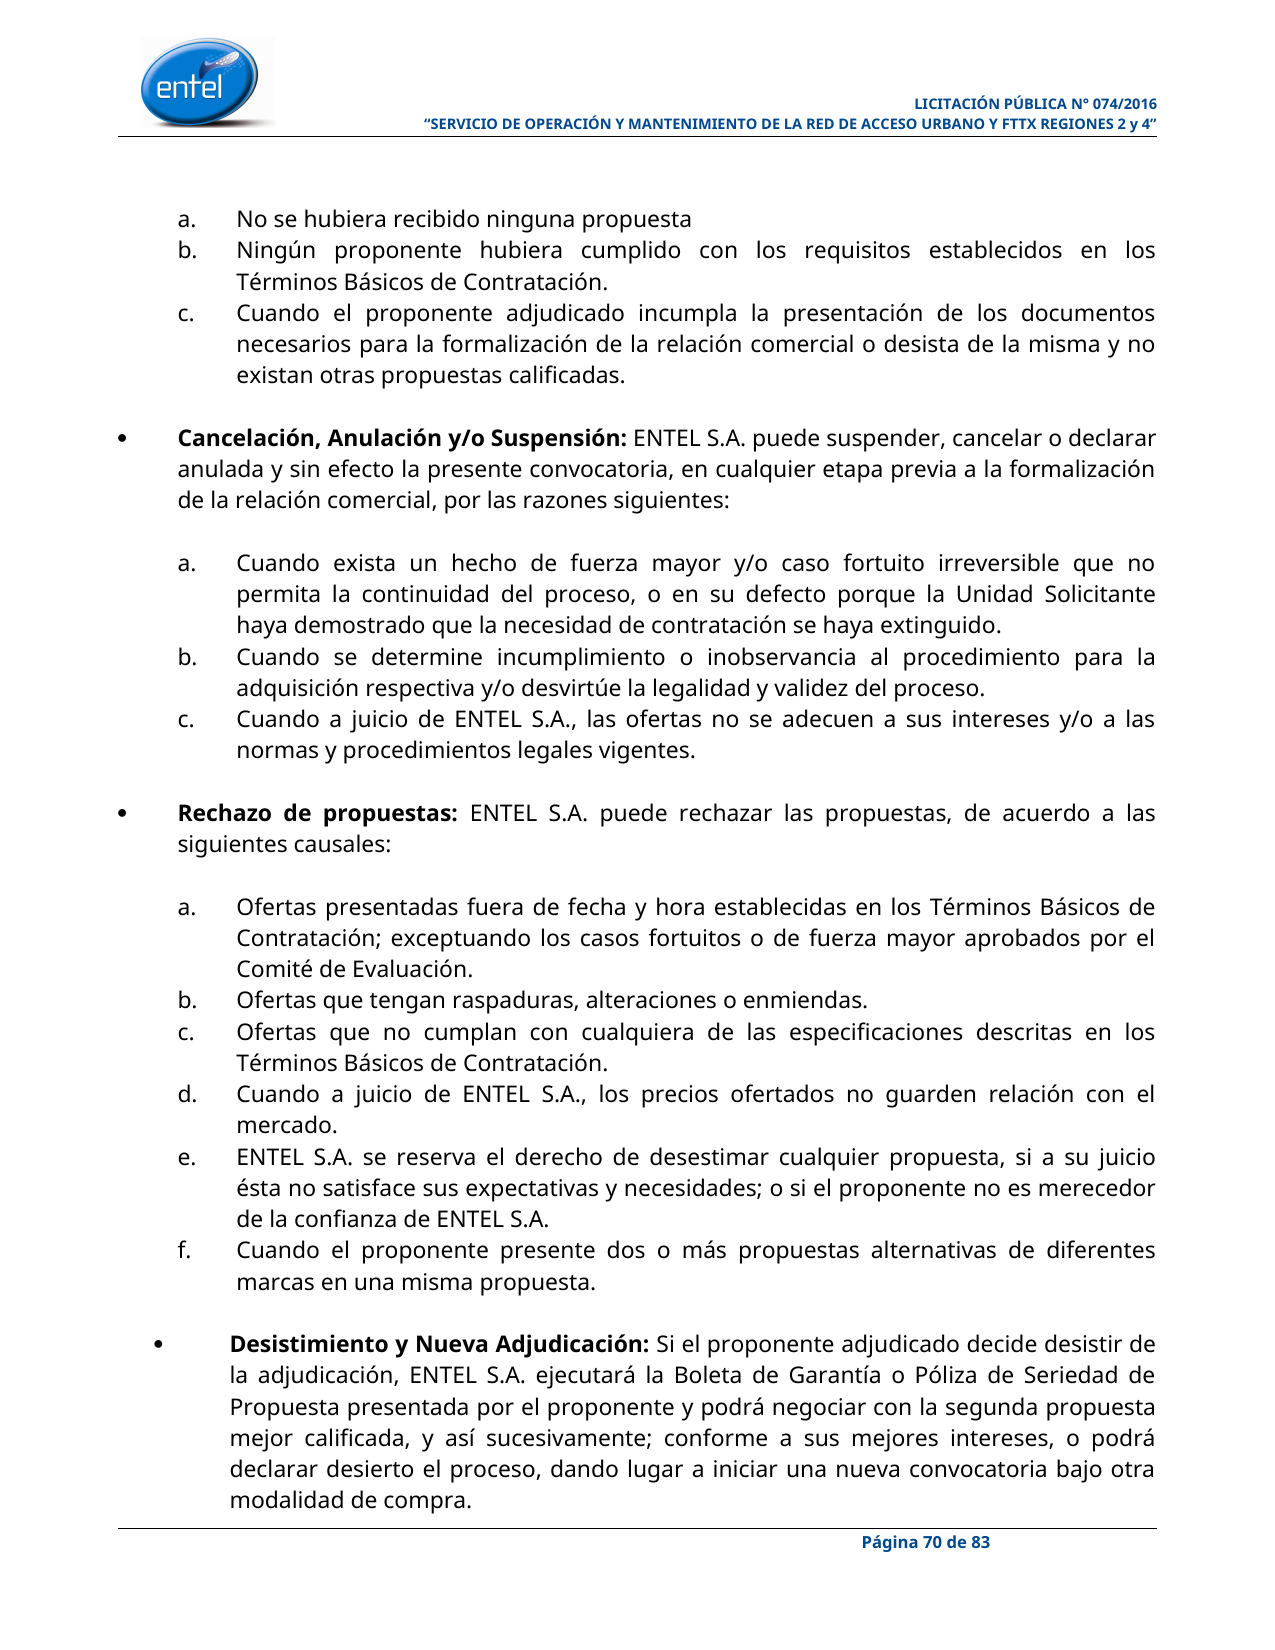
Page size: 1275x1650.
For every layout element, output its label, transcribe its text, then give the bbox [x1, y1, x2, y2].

list Cuando a juicio de ENTEL S.A., las ofertas no se adecuen a sus intereses y/o a las normas y procedimientos legales vigentes. [177, 703, 1157, 766]
list No se hubiera recibido ninguna propuesta [177, 203, 1157, 234]
list Cuando exista un hecho de fuerza mayor y/o caso fortuito irreversible que no permita la continuidad del proceso, o en su defecto porque la Unidad Solicitante haya demostrado que la necesidad de contratación se haya extinguido. [177, 547, 1157, 641]
list Ofertas que no cumplan con cualquiera de las especificaciones descritas en los Términos Básicos de Contratación. [177, 1016, 1157, 1078]
list Cuando a juicio de ENTEL S.A., los precios ofertados no guarden relación con el mercado. [177, 1078, 1157, 1141]
list Rechazo de propuestas: ENTEL S.A. puede rechazar las propuestas, de acuerdo a las siguientes causales: [118, 797, 1157, 859]
list Cancelación, Anulación y/o Suspensión: ENTEL S.A. puede suspender, cancelar o declarar anulada y sin efecto la presente convocatoria, en cualquier etapa previa a la formalización de la relación comercial, por las razones siguientes: [118, 422, 1157, 516]
list Desistimiento y Nueva Adjudicación: Si el proponente adjudicado decide desistir de la adjudicación, ENTEL S.A. ejecutará la Boleta de Garantía o Póliza de Seriedad de Propuesta presentada por el proponente y podrá negociar con la segunda propuesta mejor calificada, y así sucesivamente; conforme a sus mejores intereses, o podrá declarar desierto el proceso, dando lugar a iniciar una nueva convocatoria bajo otra modalidad de compra. [154, 1328, 1157, 1516]
list Cuando el proponente presente dos o más propuestas alternativas de diferentes marcas en una misma propuesta. [177, 1234, 1157, 1297]
picture [140, 36, 276, 128]
list Ofertas que tengan raspaduras, alteraciones o enmiendas. [177, 984, 1157, 1016]
list Cuando se determine incumplimiento o inobservancia al procedimiento para la adquisición respectiva y/o desvirtúe la legalidad y validez del proceso. [177, 641, 1157, 703]
list Cuando el proponente adjudicado incumpla la presentación de los documentos necesarios para la formalización de la relación comercial o desista de la misma y no existan otras propuestas calificadas. [177, 297, 1157, 391]
list Ofertas presentadas fuera de fecha y hora establecidas en los Términos Básicos de Contratación; exceptuando los casos fortuitos o de fuerza mayor aprobados por el Comité de Evaluación. [177, 891, 1157, 984]
list ENTEL S.A. se reserva el derecho de desestimar cualquier propuesta, si a su juicio ésta no satisface sus expectativas y necesidades; o si el proponente no es merecedor de la confianza de ENTEL S.A. [177, 1141, 1157, 1234]
list Ningún proponente hubiera cumplido con los requisitos establecidos en los Términos Básicos de Contratación. [177, 234, 1157, 297]
